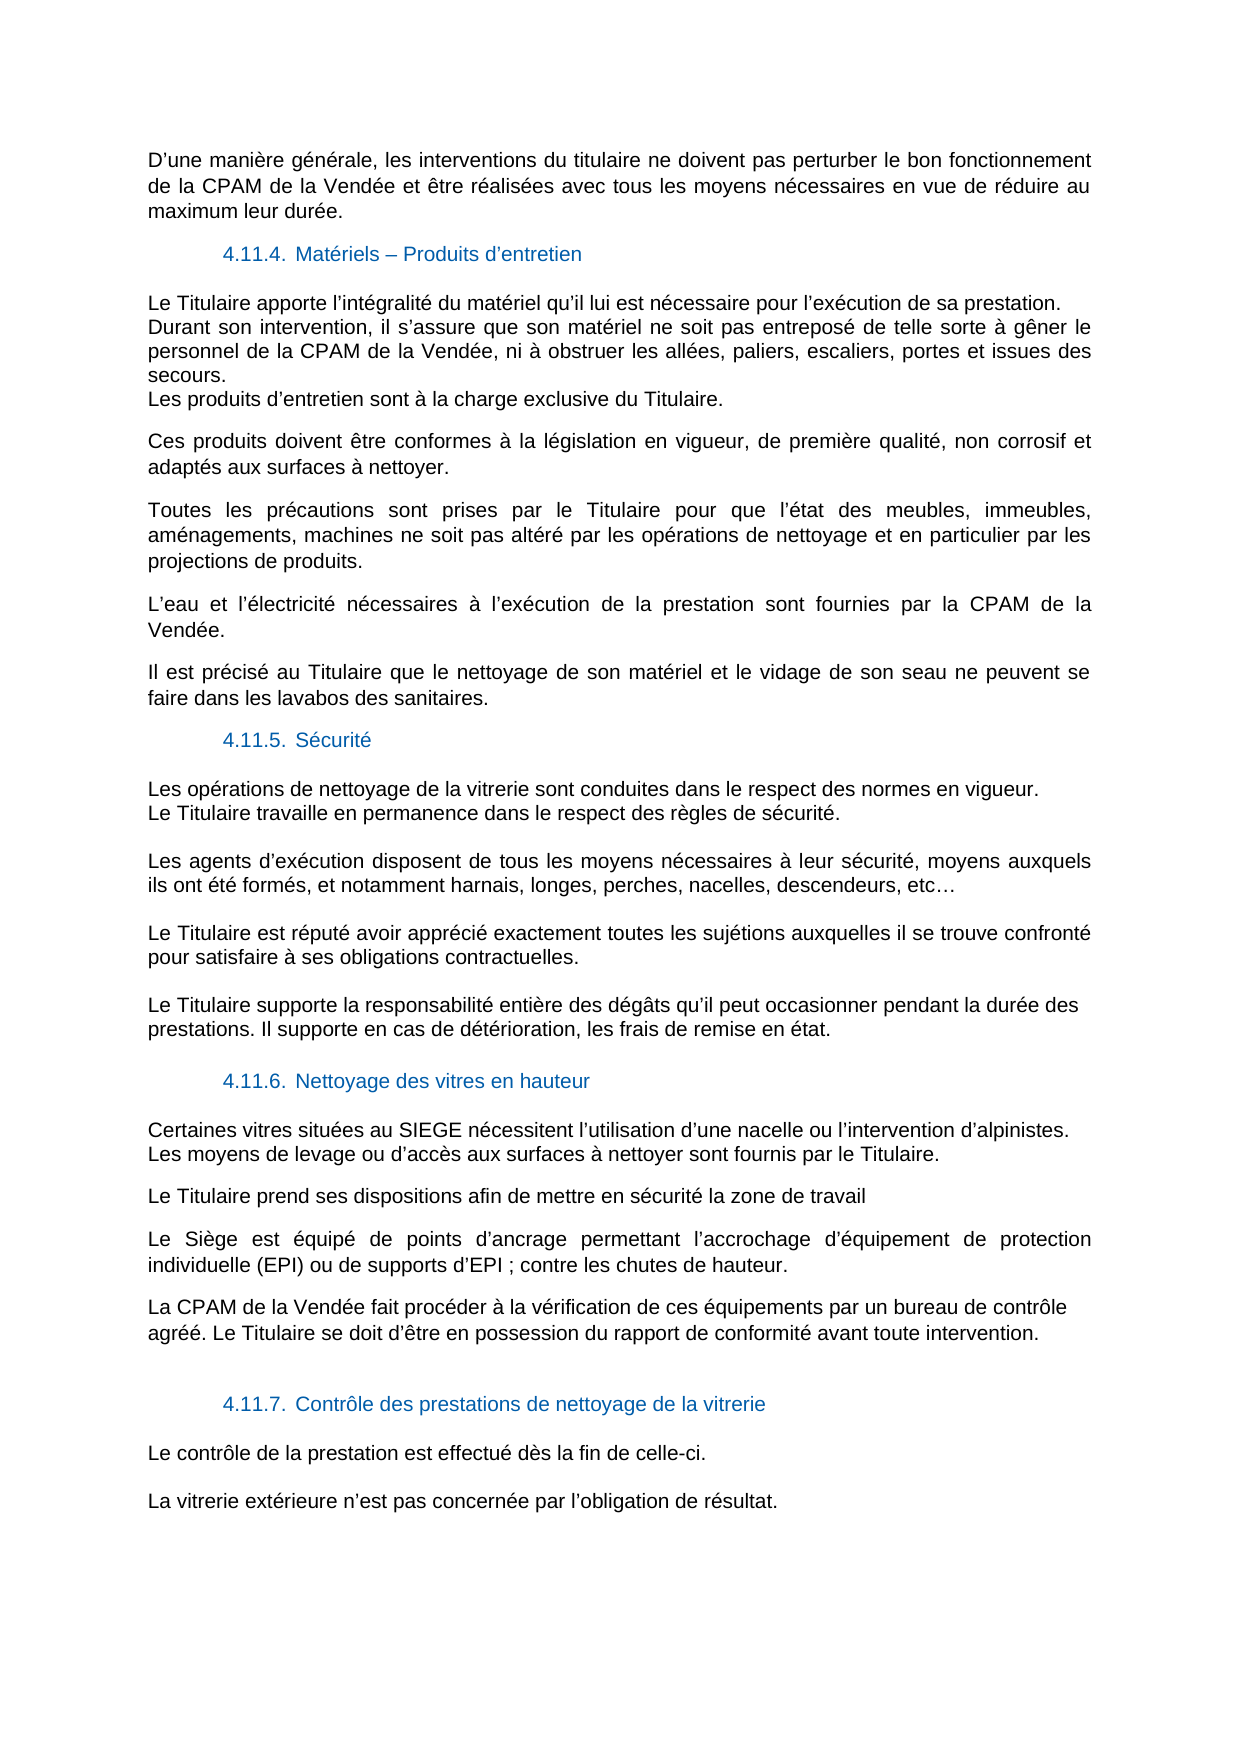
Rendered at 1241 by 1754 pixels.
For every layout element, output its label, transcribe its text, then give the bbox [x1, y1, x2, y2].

text Ces produits doivent être conformes à la législation en vigueur, de première qualité, non corrosif et adaptés aux surfaces à nettoyer. [148, 429, 1093, 479]
text Les opérations de nettoyage de la vitrerie sont conduites dans le respect des normes en vigueur. [148, 777, 1093, 801]
text Le Titulaire prend ses dispositions afin de mettre en sécurité la zone de travail [148, 1184, 1093, 1208]
text La vitrerie extérieure n’est pas concernée par l’obligation de résultat. [148, 1488, 1093, 1512]
text Le Siège est équipé de points d’ancrage permettant l’accrochage d’équipement de protection individuelle (EPI) ou de supports d’EPI ; contre les chutes de hauteur. [148, 1227, 1093, 1277]
text Le Titulaire travaille en permanence dans le respect des règles de sécurité. [148, 801, 1093, 825]
text Les moyens de levage ou d’accès aux surfaces à nettoyer sont fournis par le Titulaire. [148, 1142, 1093, 1166]
text Les agents d’exécution disposent de tous les moyens nécessaires à leur sécurité, moyens auxquels ils ont été formés, et notamment harnais, longes, perches, nacelles, descendeurs, etc… [148, 849, 1093, 897]
subtitle Matériels – Produits d’entretien [223, 242, 1093, 266]
text D’une manière générale, les interventions du titulaire ne doivent pas perturber le bon fonctionnement de la CPAM de la Vendée et être réalisées avec tous les moyens nécessaires en vue de réduire au maximum leur durée. [148, 148, 1093, 223]
text La CPAM de la Vendée fait procéder à la vérification de ces équipements par un bureau de contrôle agréé. Le Titulaire se doit d’être en possession du rapport de conformité avant toute intervention. [148, 1295, 1093, 1345]
text Toutes les précautions sont prises par le Titulaire pour que l’état des meubles, immeubles, aménagements, machines ne soit pas altéré par les opérations de nettoyage et en particulier par les projections de produits. [148, 497, 1093, 573]
text Durant son intervention, il s’assure que son matériel ne soit pas entreposé de telle sorte à gêner le personnel de la CPAM de la Vendée, ni à obstruer les allées, paliers, escaliers, portes et issues des secours. [148, 315, 1093, 387]
text Certaines vitres situées au SIEGE nécessitent l’utilisation d’une nacelle ou l’intervention d’alpinistes. [148, 1118, 1093, 1142]
text Il est précisé au Titulaire que le nettoyage de son matériel et le vidage de son seau ne peuvent se faire dans les lavabos des sanitaires. [148, 660, 1093, 710]
text Le Titulaire apporte l’intégralité du matériel qu’il lui est nécessaire pour l’exécution de sa prestation. [148, 291, 1093, 315]
text Le Titulaire est réputé avoir apprécié exactement toutes les sujétions auxquelles il se trouve confronté pour satisfaire à ses obligations contractuelles. [148, 921, 1093, 969]
subtitle Sécurité [223, 728, 1093, 752]
text L’eau et l’électricité nécessaires à l’exécution de la prestation sont fournies par la CPAM de la Vendée. [148, 592, 1093, 641]
text Les produits d’entretien sont à la charge exclusive du Titulaire. [148, 387, 1093, 411]
text Le contrôle de la prestation est effectué dès la fin de celle-ci. [148, 1441, 1093, 1464]
subtitle Nettoyage des vitres en hauteur [223, 1069, 1093, 1093]
text Le Titulaire supporte la responsabilité entière des dégâts qu’il peut occasionner pendant la durée des prestations. Il supporte en cas de détérioration, les frais de remise en état. [148, 993, 1093, 1041]
subtitle Contrôle des prestations de nettoyage de la vitrerie [223, 1392, 1093, 1416]
